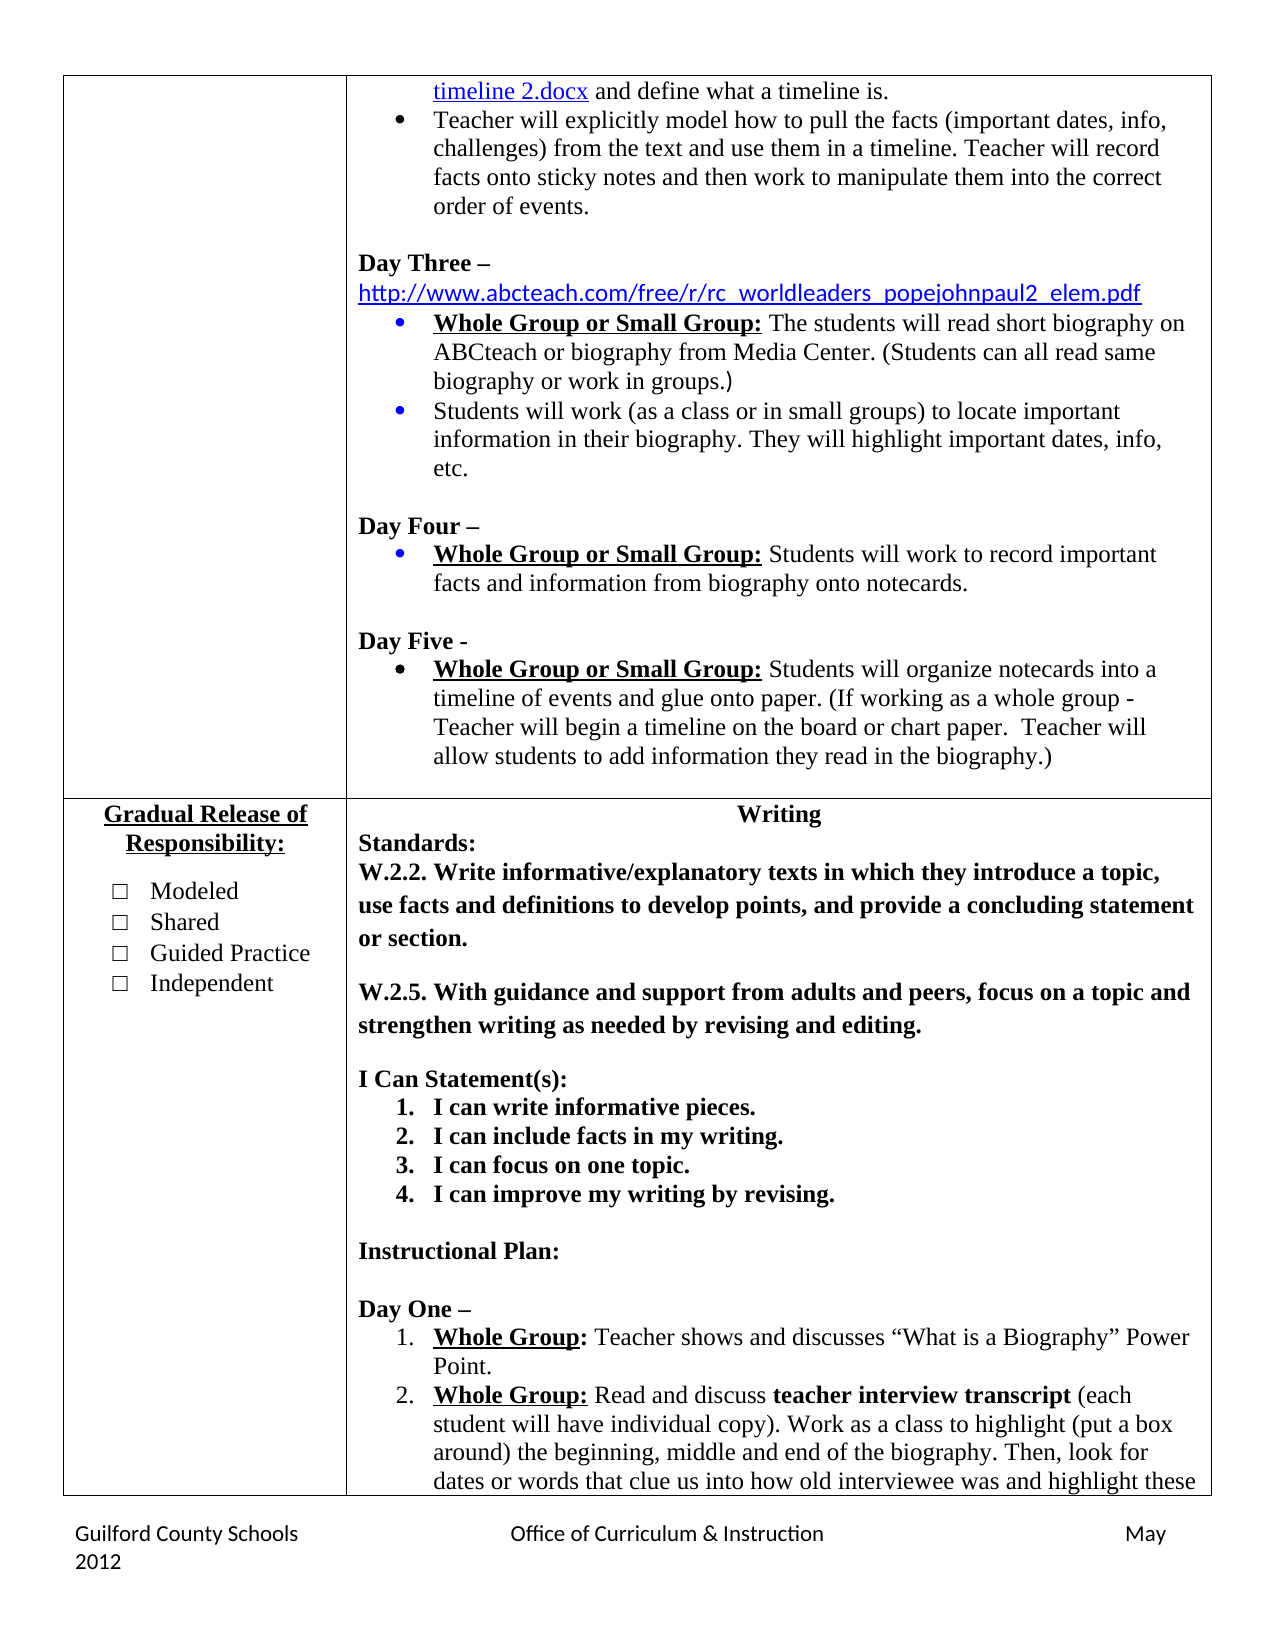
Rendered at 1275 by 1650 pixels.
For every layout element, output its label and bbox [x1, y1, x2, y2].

table_cell [64, 76, 346, 798]
table_cell [347, 76, 1211, 798]
table_cell [347, 799, 1211, 1495]
table_cell [64, 799, 346, 1495]
